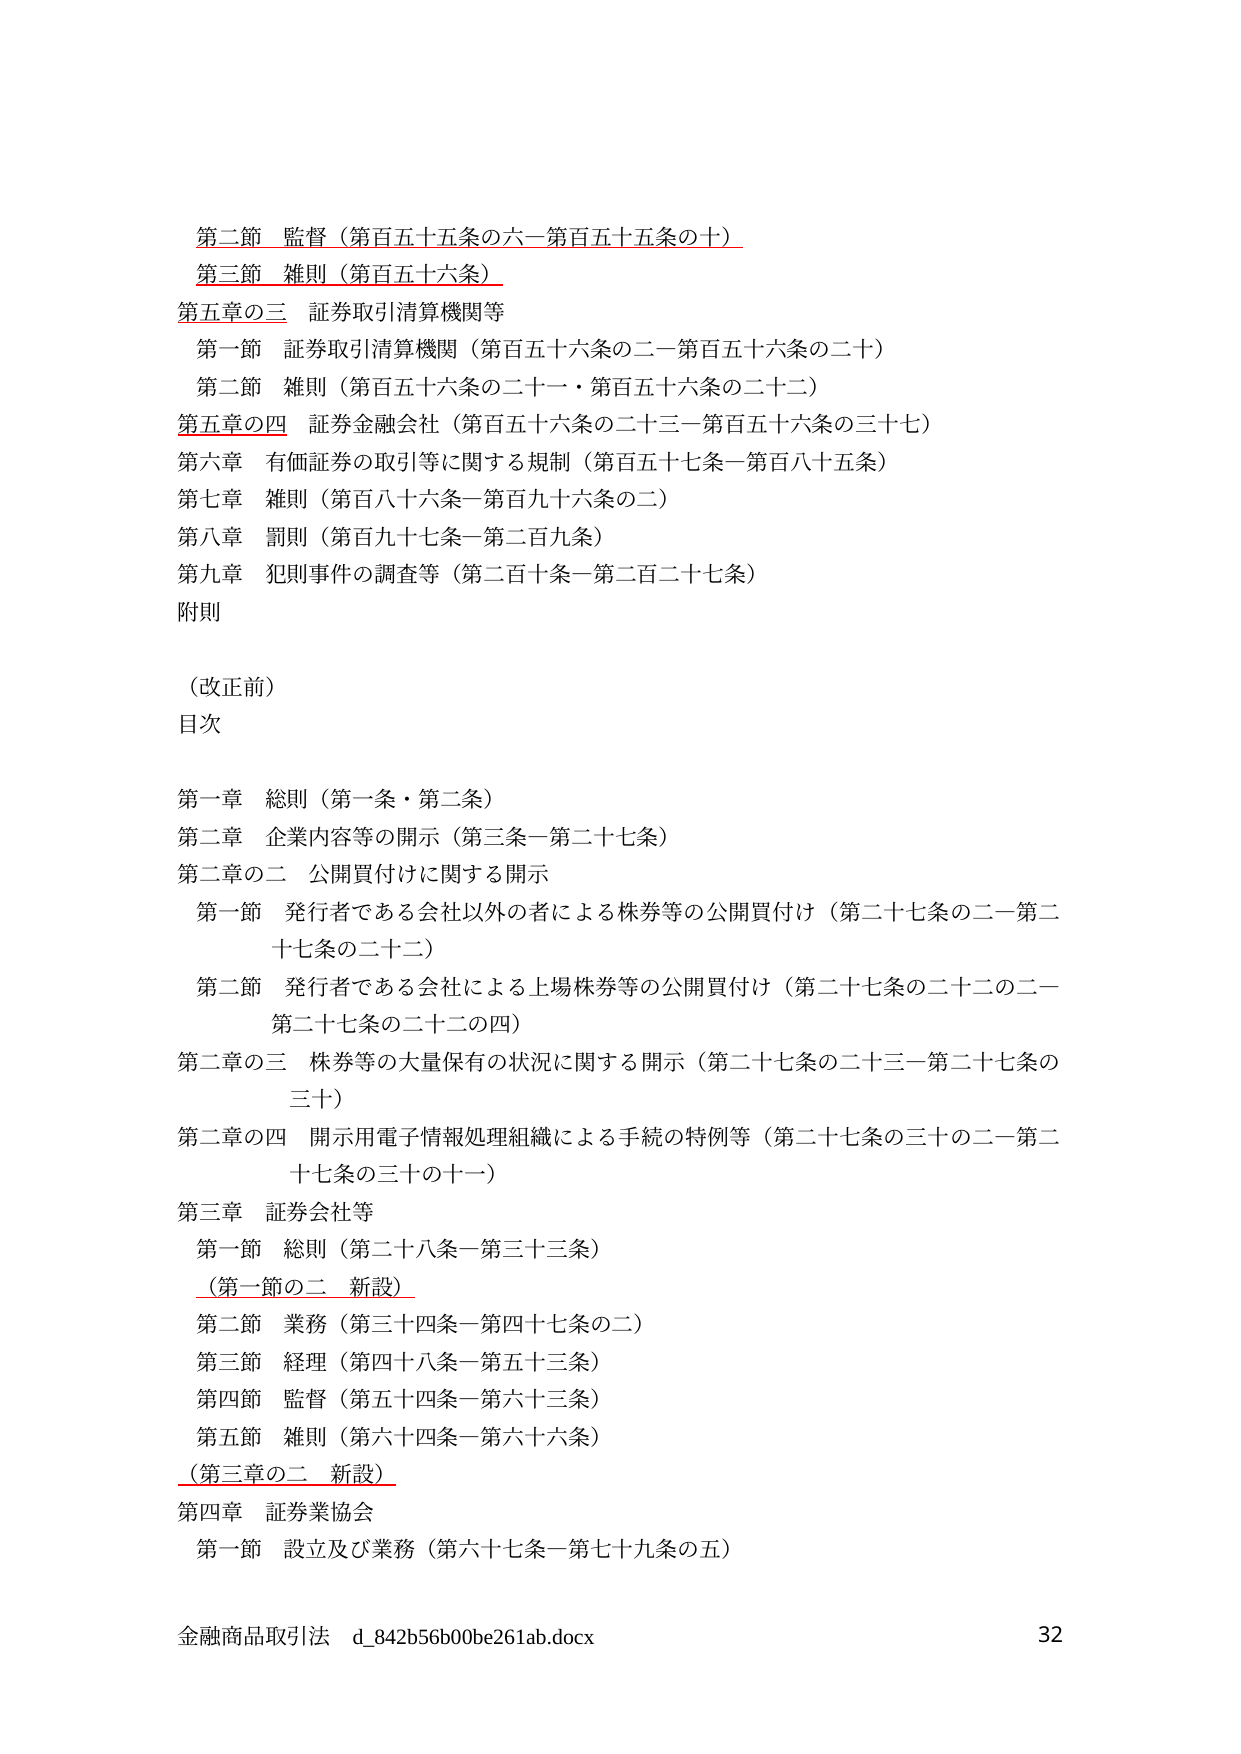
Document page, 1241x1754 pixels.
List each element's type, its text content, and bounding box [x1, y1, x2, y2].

text 附則 [177, 592, 1063, 629]
text 第二章の三 株券等の大量保有の状況に関する開示（第二十七条の二十三―第二十七条の三十） [177, 1042, 1063, 1117]
text 第五節 雑則（第六十四条―第六十六条） [196, 1417, 1063, 1454]
text 第二節 雑則（第百五十六条の二十一・第百五十六条の二十二） [196, 367, 1063, 404]
text 第六章 有価証券の取引等に関する規制（第百五十七条―第百八十五条） [177, 442, 1063, 479]
text 第一節 設立及び業務（第六十七条―第七十九条の五） [196, 1529, 1063, 1567]
text 第四章 証券業協会 [177, 1492, 1063, 1529]
text 第七章 雑則（第百八十六条―第百九十六条の二） [177, 479, 1063, 517]
text 第一節 総則（第二十八条―第三十三条） [196, 1229, 1063, 1267]
text 第二節 発行者である会社による上場株券等の公開買付け（第二十七条の二十二の二―第二十七条の二十二の四） [196, 967, 1063, 1042]
text 第五章の四 証券金融会社（第百五十六条の二十三―第百五十六条の三十七） [177, 404, 1063, 442]
text 第一節 発行者である会社以外の者による株券等の公開買付け（第二十七条の二―第二十七条の二十二） [196, 892, 1063, 967]
text 第二章 企業内容等の開示（第三条―第二十七条） [177, 817, 1063, 854]
text 第二節 監督（第百五十五条の六―第百五十五条の十） [196, 217, 1063, 254]
text 第四節 監督（第五十四条―第六十三条） [196, 1379, 1063, 1417]
text 第二章の二 公開買付けに関する開示 [177, 854, 1063, 892]
text 第五章の三 証券取引清算機関等 [177, 292, 1063, 329]
text 第三節 経理（第四十八条―第五十三条） [196, 1342, 1063, 1379]
text 第二章の四 開示用電子情報処理組織による手続の特例等（第二十七条の三十の二―第二十七条の三十の十一） [177, 1117, 1063, 1192]
text 第二節 業務（第三十四条―第四十七条の二） [196, 1304, 1063, 1342]
text 第八章 罰則（第百九十七条―第二百九条） [177, 517, 1063, 554]
text 第三節 雑則（第百五十六条） [196, 254, 1063, 292]
text （改正前） [177, 667, 1063, 704]
text （第一節の二 新設） [196, 1267, 1063, 1304]
text 目次 [177, 704, 1063, 742]
text 第一章 総則（第一条・第二条） [177, 779, 1063, 817]
text 第九章 犯則事件の調査等（第二百十条―第二百二十七条） [177, 554, 1063, 592]
text （第三章の二 新設） [177, 1454, 1063, 1492]
text 第一節 証券取引清算機関（第百五十六条の二―第百五十六条の二十） [196, 329, 1063, 367]
text 第三章 証券会社等 [177, 1192, 1063, 1229]
